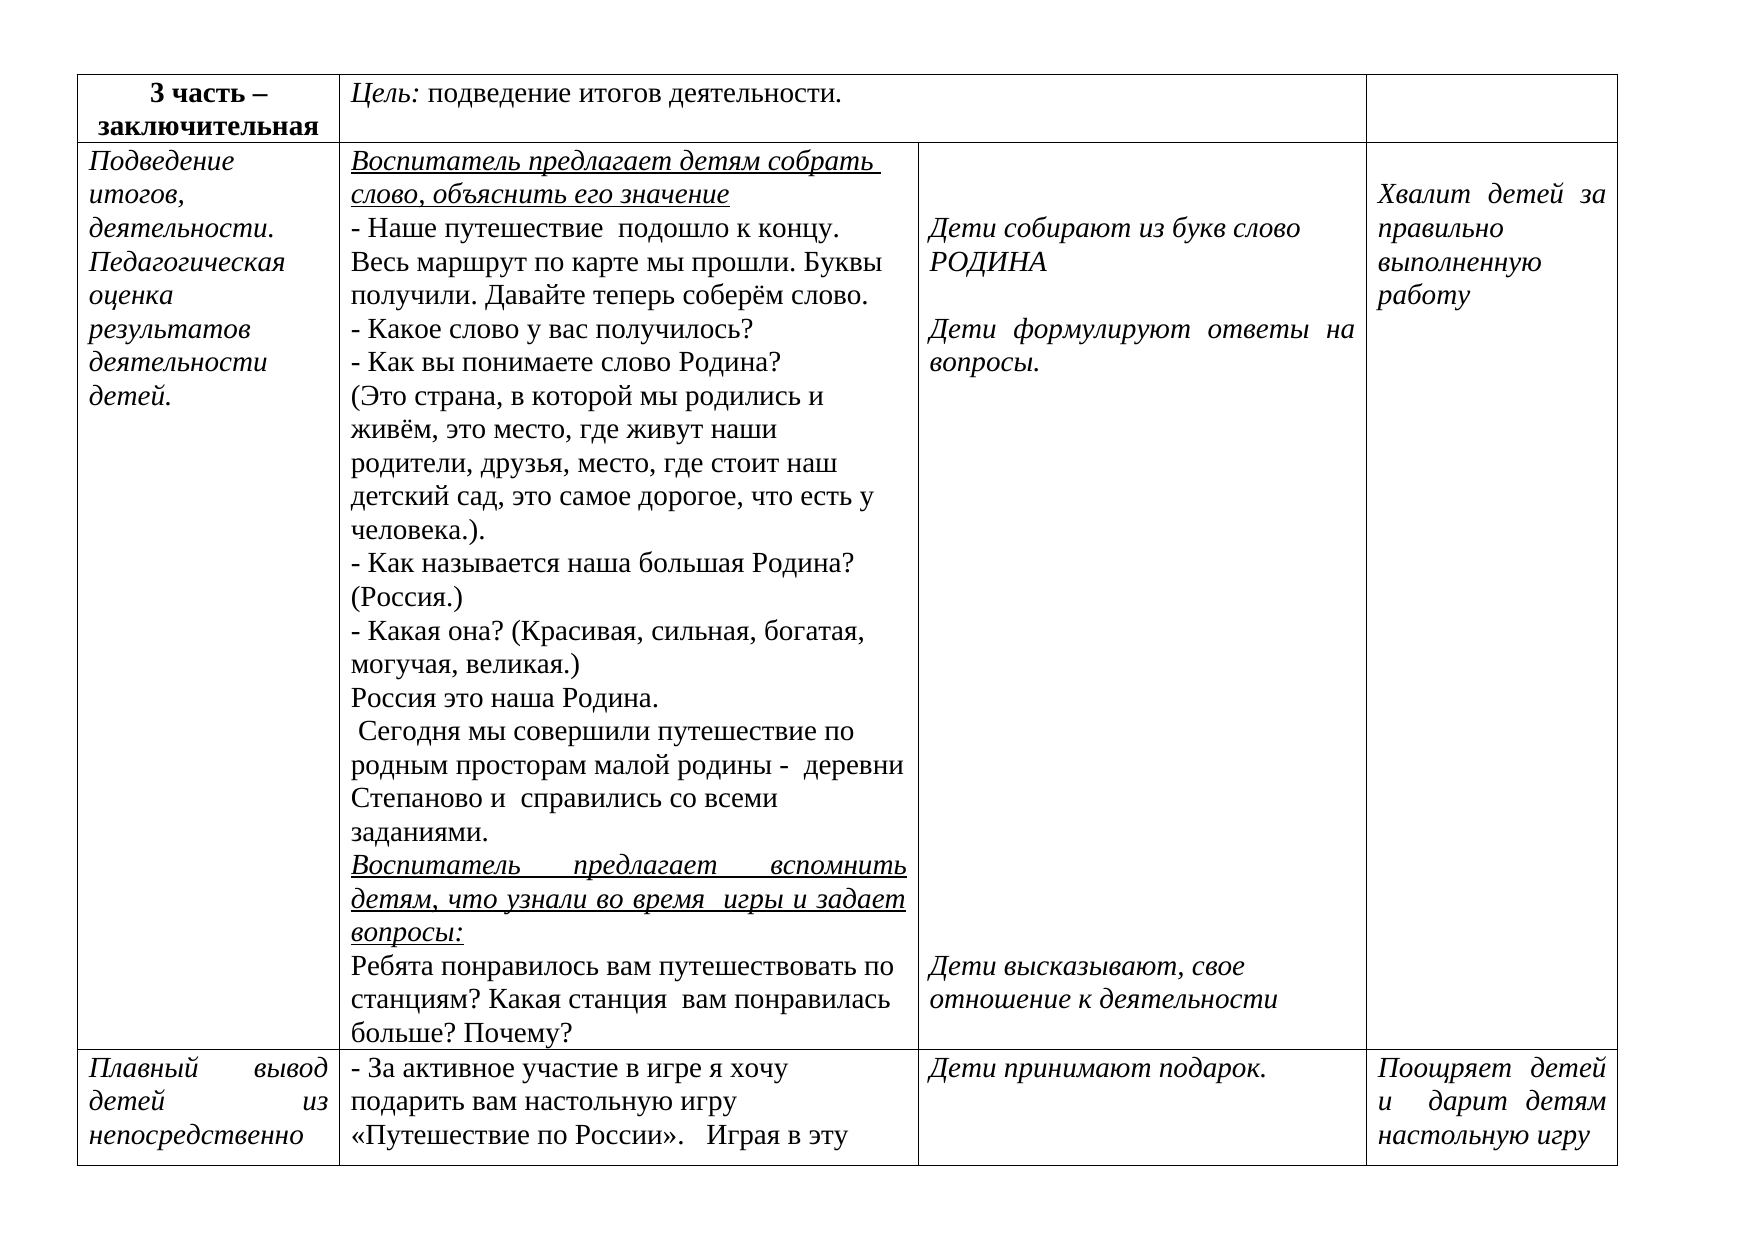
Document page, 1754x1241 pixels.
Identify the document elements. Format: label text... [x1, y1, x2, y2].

table_cell [1367, 75, 1617, 142]
table_cell Цель: подведение итогов деятельности. [340, 75, 1366, 142]
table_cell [78, 1050, 339, 1165]
table_cell Подведение итогов, деятельности. Педагогическая оценка результатов деятельности детей. [78, 143, 339, 1049]
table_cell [919, 1050, 1366, 1165]
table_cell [1367, 1050, 1617, 1165]
table_cell 3 часть – заключительная [78, 75, 339, 142]
table_cell Дети собирают из букв слово РОДИНА Дети формулируют ответы на вопросы. Дети высказывают, свое отношение к деятельности [919, 143, 1366, 1049]
table_cell Воспитатель предлагает детям собрать слово, объяснить его значение - Наше путешествие подошло к концу. Весь маршрут по карте мы прошли. Буквы получили. Давайте теперь соберём слово. - Какое слово у вас получилось? - Как вы понимаете слово Родина? (Это страна, в которой мы родились и живём, это место, где живут наши родители, друзья, место, где стоит наш детский сад, это самое дорогое, что есть у человека.). - Как называется наша большая Родина? (Россия.) - Какая она? (Красивая, сильная, богатая, могучая, великая.) Россия это наша Родина. Сегодня мы совершили путешествие по родным просторам малой родины - деревни Степаново и справились со всеми заданиями. Воспитатель предлагает вспомнить детям, что узнали во время игры и задает вопросы: Ребята понравилось вам путешествовать по станциям? Какая станция вам понравилась больше? Почему? [340, 143, 918, 1049]
table_cell Хвалит детей за правильно выполненную работу [1367, 143, 1617, 1049]
